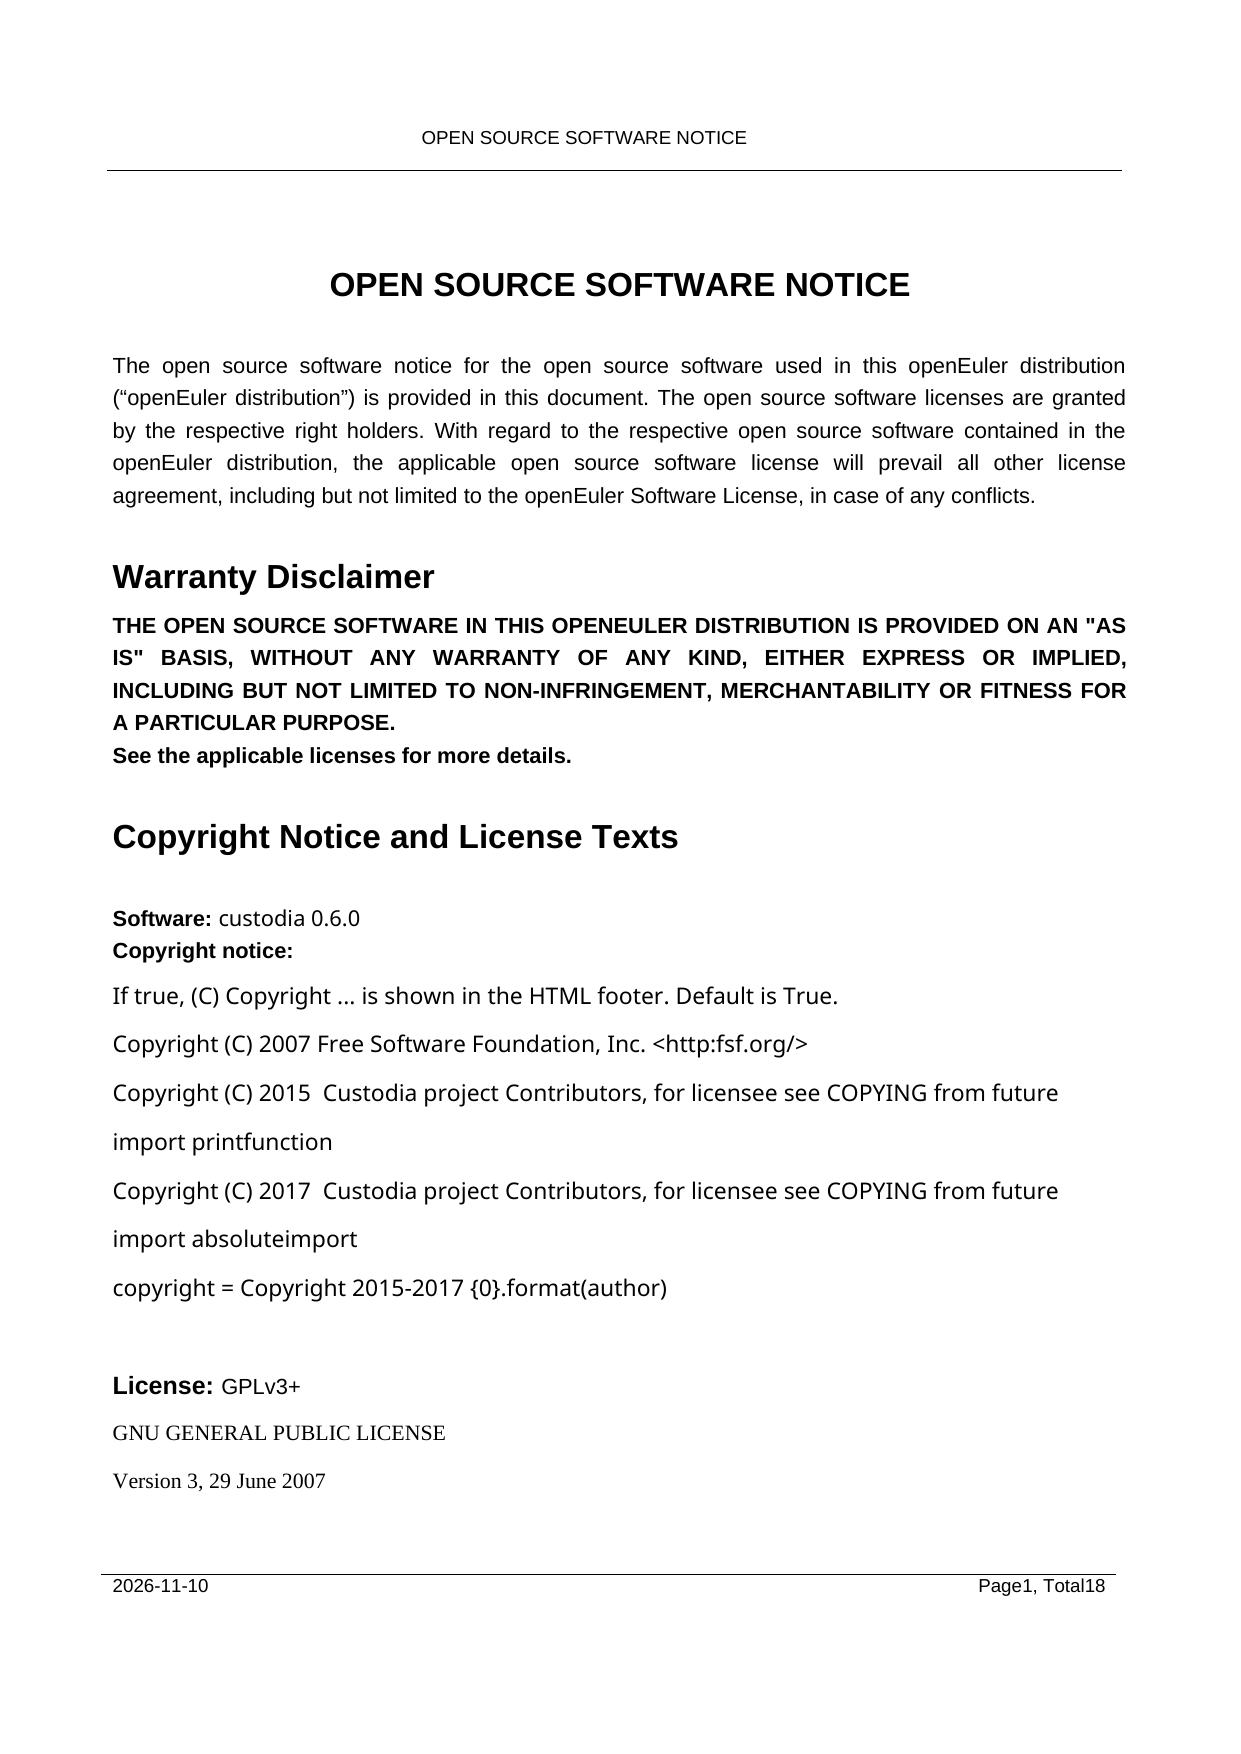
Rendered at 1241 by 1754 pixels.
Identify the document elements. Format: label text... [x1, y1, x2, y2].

text Copyright notice: [112, 934, 1128, 966]
text OPEN SOURCE SOFTWARE NOTICE [112, 251, 1128, 316]
text The open source software notice for the open source software used in this openEuler distribution (“openEuler distribution”) is provided in this document. The open source software licenses are granted by the respective right holders. With regard to the respective open source software contained in the openEuler distribution, the applicable open source software license will prevail all other license agreement, including but not limited to the openEuler Software License, in case of any conflicts. [112, 349, 1128, 511]
text Software: custodia 0.6.0 [112, 901, 1128, 934]
text Copyright Notice and License Texts [112, 804, 1128, 869]
text THE OPEN SOURCE SOFTWARE IN THIS OPENEULER DISTRIBUTION IS PROVIDED ON AN "AS IS" BASIS, WITHOUT ANY WARRANTY OF ANY KIND, EITHER EXPRESS OR IMPLIED, INCLUDING BUT NOT LIMITED TO NON-INFRINGEMENT, MERCHANTABILITY OR FITNESS FOR A PARTICULAR PURPOSE. See the applicable licenses for more details. [112, 609, 1128, 771]
text Warranty Disclaimer [112, 544, 1128, 609]
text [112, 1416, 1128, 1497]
text If true, (C) Copyright ... is shown in the HTML footer. Default is True. Copyright (C) 2007 Free Software Foundation, Inc. <http:fsf.org/> Copyright (C) 2015 Custodia project Contributors, for licensee see COPYING from future import printfunction Copyright (C) 2017 Custodia project Contributors, for licensee see COPYING from future import absoluteimport copyright = Copyright 2015-2017 {0}.format(author) [112, 979, 1128, 1353]
text License: GPLv3+ [112, 1369, 1128, 1402]
